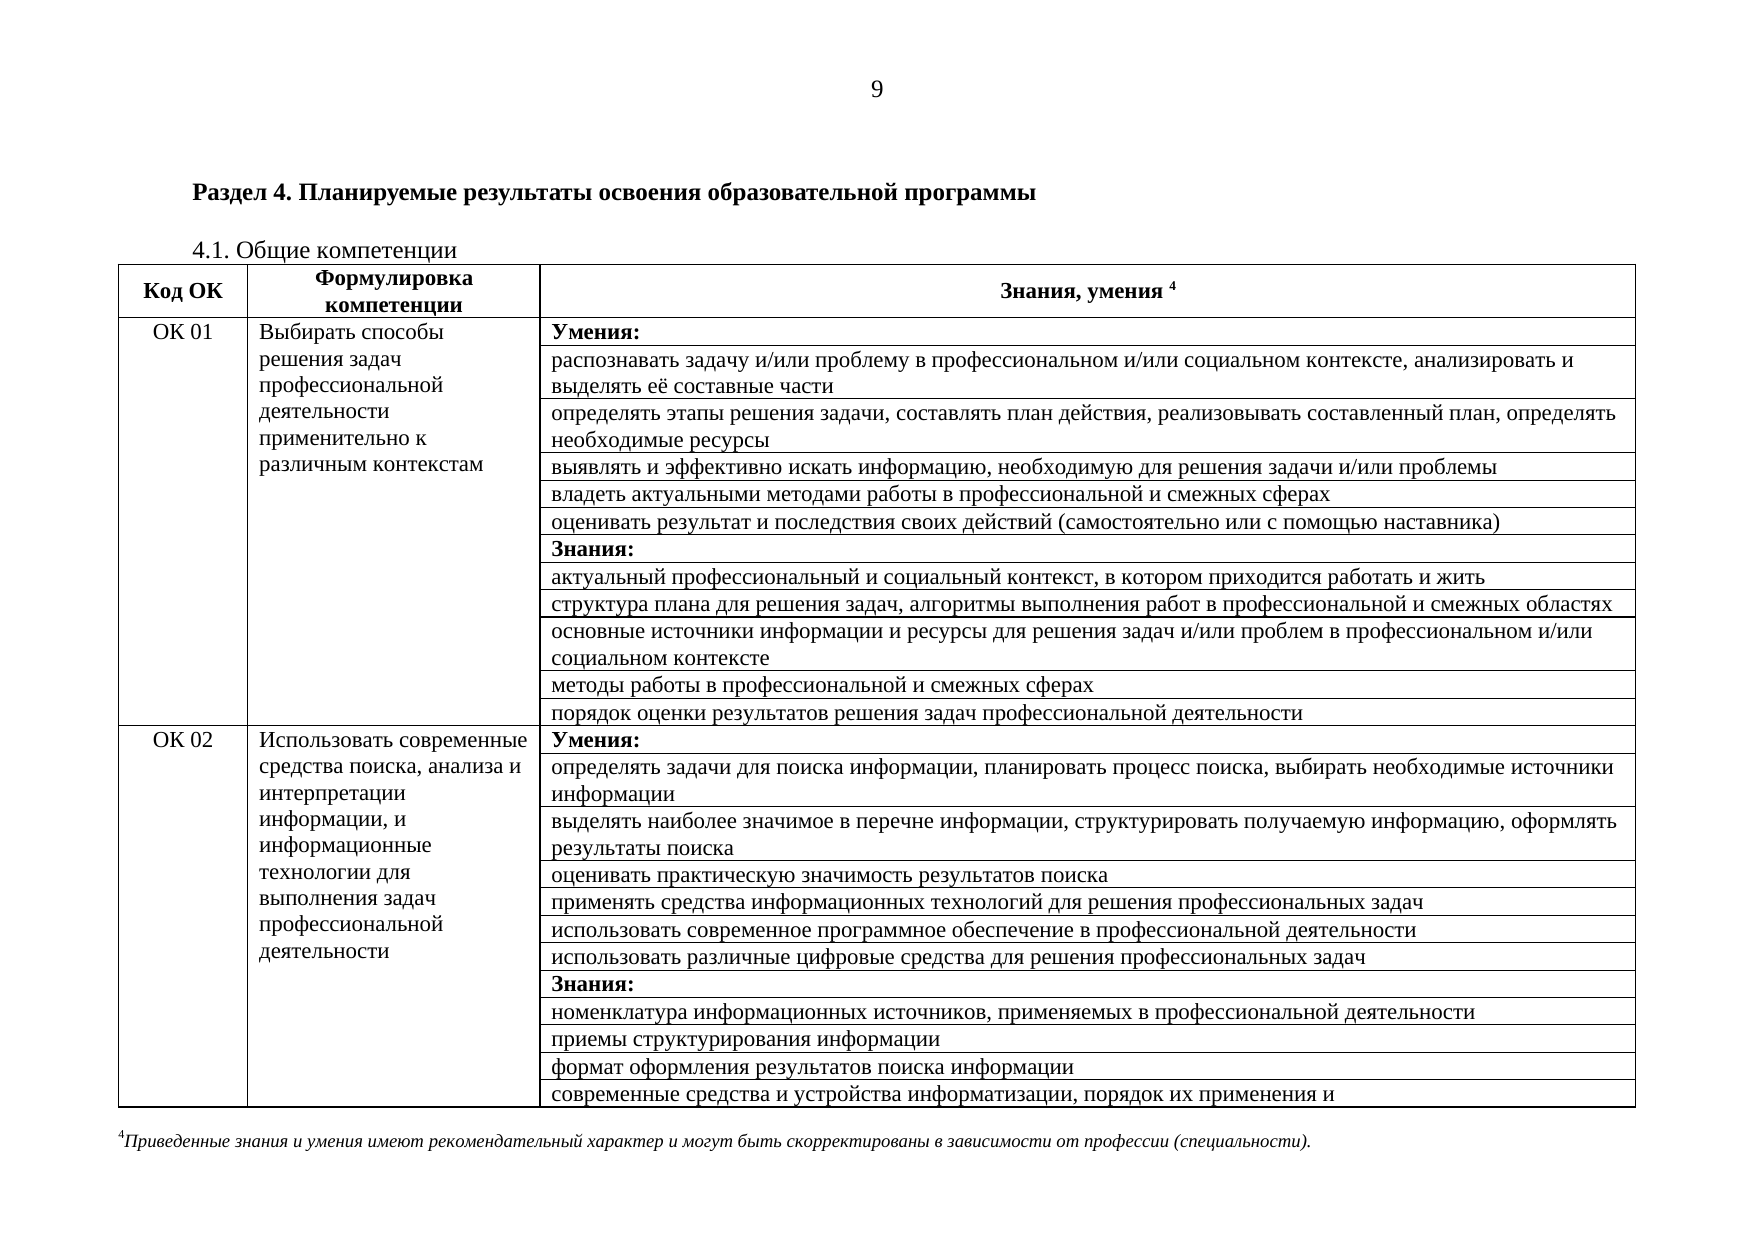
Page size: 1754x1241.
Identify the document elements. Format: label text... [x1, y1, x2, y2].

table_cell ОК 02 [119, 726, 247, 1106]
table_cell использовать различные цифровые средства для решения профессиональных задач [541, 943, 1635, 969]
table_cell номенклатура информационных источников, применяемых в профессиональной деятельности [541, 998, 1635, 1024]
table_cell актуальный профессиональный и социальный контекст, в котором приходится работать и жить [541, 563, 1635, 589]
table_cell владеть актуальными методами работы в профессиональной и смежных сферах [541, 481, 1635, 507]
table_cell Знания: [541, 971, 1635, 997]
table_cell Выбирать способы решения задач профессиональной деятельности применительно к различным контекстам [248, 318, 539, 725]
table_cell методы работы в профессиональной и смежных сферах [541, 671, 1635, 698]
table_header Знания, умения [541, 265, 1635, 317]
table_cell Использовать современные средства поиска, анализа и интерпретации информации, и информационные технологии для выполнения задач профессиональной деятельности [248, 726, 539, 1106]
table_cell определять задачи для поиска информации, планировать процесс поиска, выбирать необходимые источники информации [541, 754, 1635, 806]
subtitle Раздел 4. Планируемые результаты освоения образовательной программы [118, 177, 1636, 206]
table_header Формулировка компетенции [248, 265, 539, 317]
table_cell оценивать результат и последствия своих действий (самостоятельно или с помощью наставника) [541, 508, 1635, 534]
text 4.1. Общие компетенции [118, 235, 1636, 263]
table_cell формат оформления результатов поиска информации [541, 1053, 1635, 1079]
table_cell выделять наиболее значимое в перечне информации, структурировать получаемую информацию, оформлять результаты поиска [541, 807, 1635, 860]
table_cell использовать современное программное обеспечение в профессиональной деятельности [541, 916, 1635, 942]
table_header Код ОК [119, 265, 247, 317]
table_cell распознавать задачу и/или проблему в профессиональном и/или социальном контексте, анализировать и выделять её составные части [541, 346, 1635, 398]
table_cell приемы структурирования информации [541, 1025, 1635, 1052]
table_cell современные средства и устройства информатизации, порядок их применения и [541, 1080, 1635, 1106]
table_cell определять этапы решения задачи, составлять план действия, реализовывать составленный план, определять необходимые ресурсы [541, 399, 1635, 452]
table_cell оценивать практическую значимость результатов поиска [541, 861, 1635, 887]
table_cell порядок оценки результатов решения задач профессиональной деятельности [541, 699, 1635, 725]
table_cell выявлять и эффективно искать информацию, необходимую для решения задачи и/или проблемы [541, 453, 1635, 479]
table_cell основные источники информации и ресурсы для решения задач и/или проблем в профессиональном и/или социальном контексте [541, 618, 1635, 670]
table_cell ОК 01 [119, 318, 247, 725]
table_cell структура плана для решения задач, алгоритмы выполнения работ в профессиональной и смежных областях [541, 590, 1635, 616]
table_cell Знания: [541, 535, 1635, 562]
table_cell применять средства информационных технологий для решения профессиональных задач [541, 888, 1635, 915]
table_cell Умения: [541, 726, 1635, 752]
table_cell Умения: [541, 318, 1635, 344]
